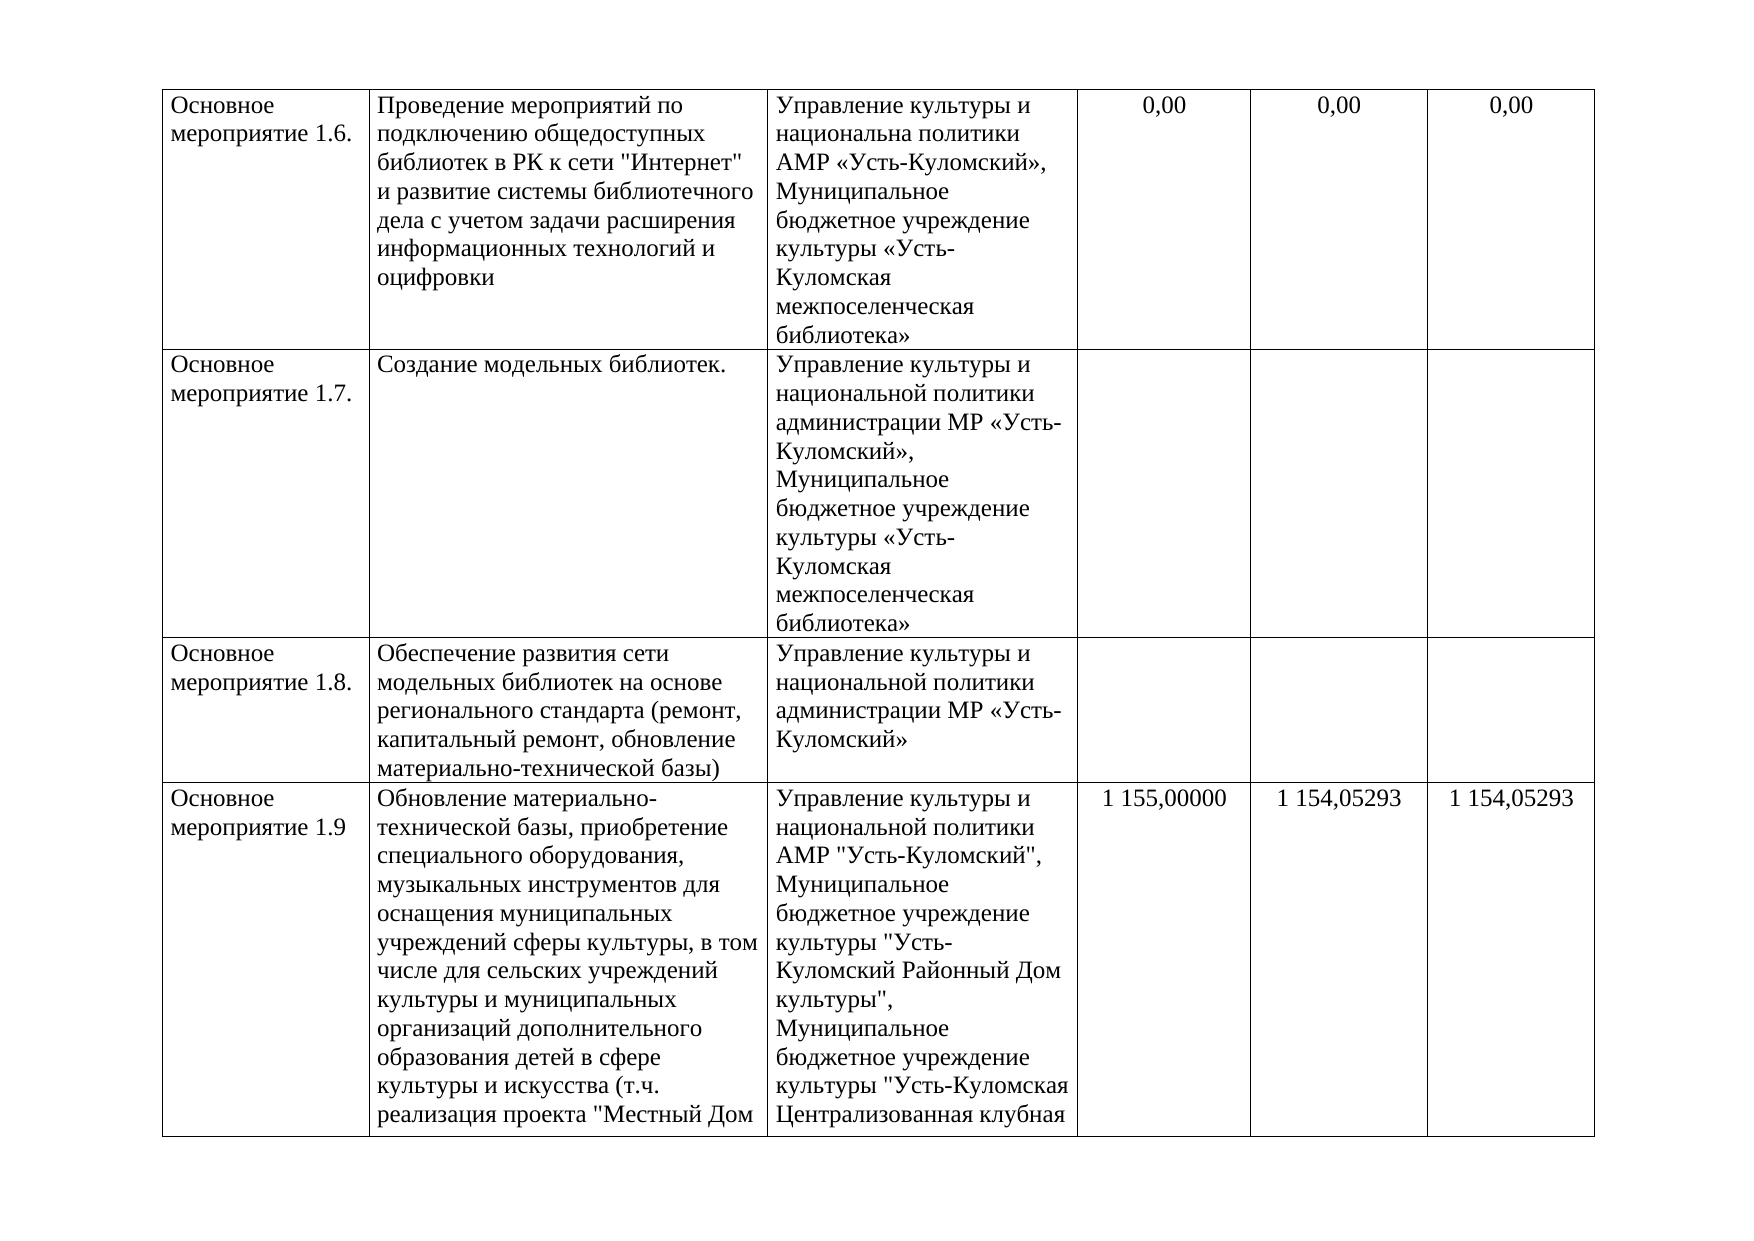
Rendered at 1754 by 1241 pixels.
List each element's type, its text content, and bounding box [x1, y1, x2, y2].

table_cell [1251, 638, 1427, 782]
table_cell [1078, 638, 1250, 782]
table_cell Управление культуры и национальной политики администрации МР «Усть-Куломский», Муниципальное бюджетное учреждение культуры «Усть-Куломская межпоселенческая библиотека» [768, 350, 1077, 637]
table_cell Управление культуры и национальной политики администрации МР «Усть-Куломский» [768, 638, 1077, 782]
table_cell Проведение мероприятий по подключению общедоступных библиотек в РК к сети "Интернет" и развитие системы библиотечного дела с учетом задачи расширения информационных технологий и оцифровки [370, 90, 767, 348]
table_cell [1251, 350, 1427, 637]
table_cell 1 154,05293 [1251, 783, 1427, 1136]
table_cell Создание модельных библиотек. [370, 350, 767, 637]
table_cell [1428, 638, 1594, 782]
table_cell 0,00 [1428, 90, 1594, 348]
table_cell [1078, 350, 1250, 637]
table_cell Основное мероприятие 1.8. [163, 638, 369, 782]
table_cell Обеспечение развития сети модельных библиотек на основе регионального стандарта (ремонт, капитальный ремонт, обновление материально-технической базы) [370, 638, 767, 782]
table_cell [1428, 350, 1594, 637]
table_cell 1 155,00000 [1078, 783, 1250, 1136]
table_cell Основное мероприятие 1.6. [163, 90, 369, 348]
table_cell 0,00 [1251, 90, 1427, 348]
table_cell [768, 90, 1077, 348]
table_cell 1 154,05293 [1428, 783, 1594, 1136]
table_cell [370, 783, 767, 1136]
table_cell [768, 783, 1077, 1136]
table_cell Основное мероприятие 1.7. [163, 350, 369, 637]
table_cell 0,00 [1078, 90, 1250, 348]
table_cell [163, 783, 369, 1136]
